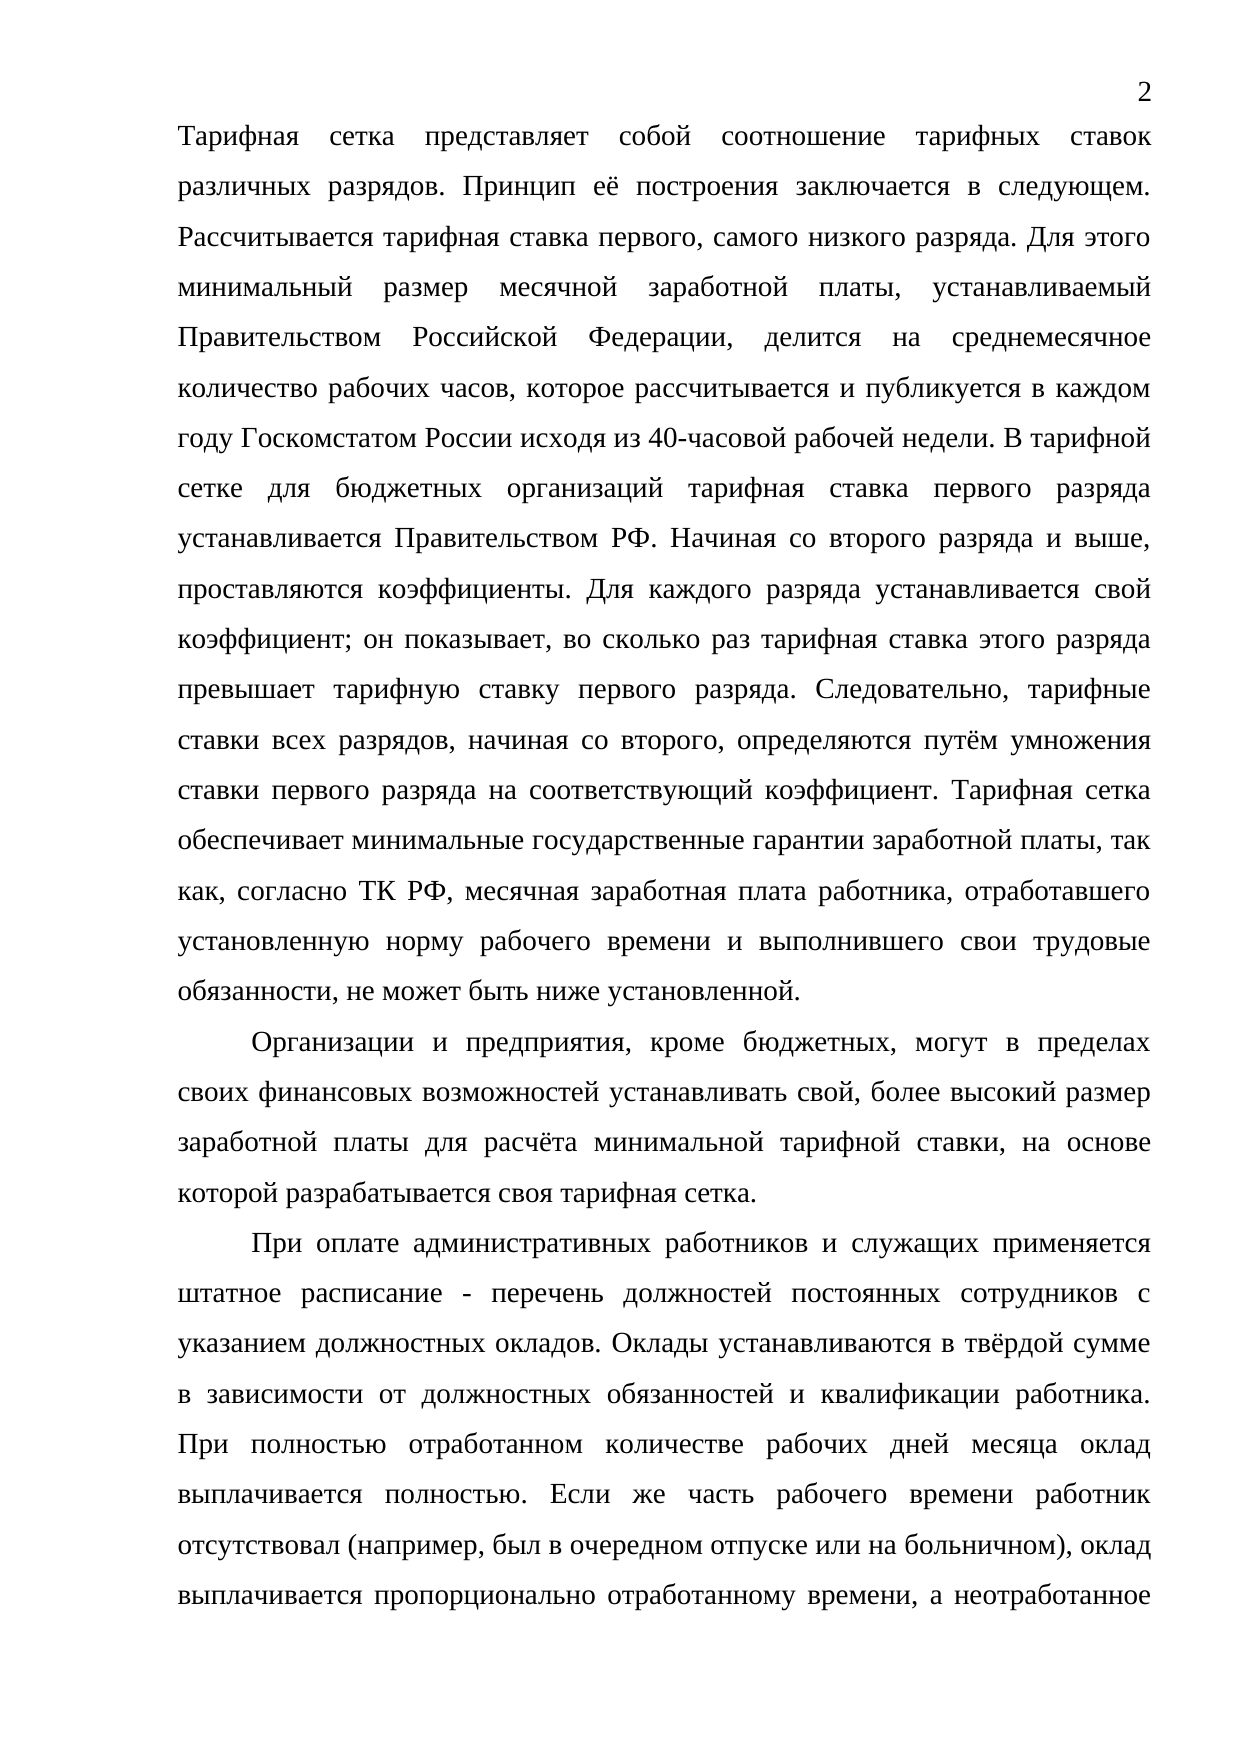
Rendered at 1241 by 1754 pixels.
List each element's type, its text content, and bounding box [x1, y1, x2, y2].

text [177, 118, 1152, 1007]
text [177, 1225, 1152, 1611]
text Организации и предприятия, кроме бюджетных, могут в пределах своих финансовых возможностей устанавливать свой, более высокий размер заработной платы для расчёта минимальной тарифной ставки, на основе которой разрабатывается своя тарифная сетка. [177, 1024, 1152, 1208]
